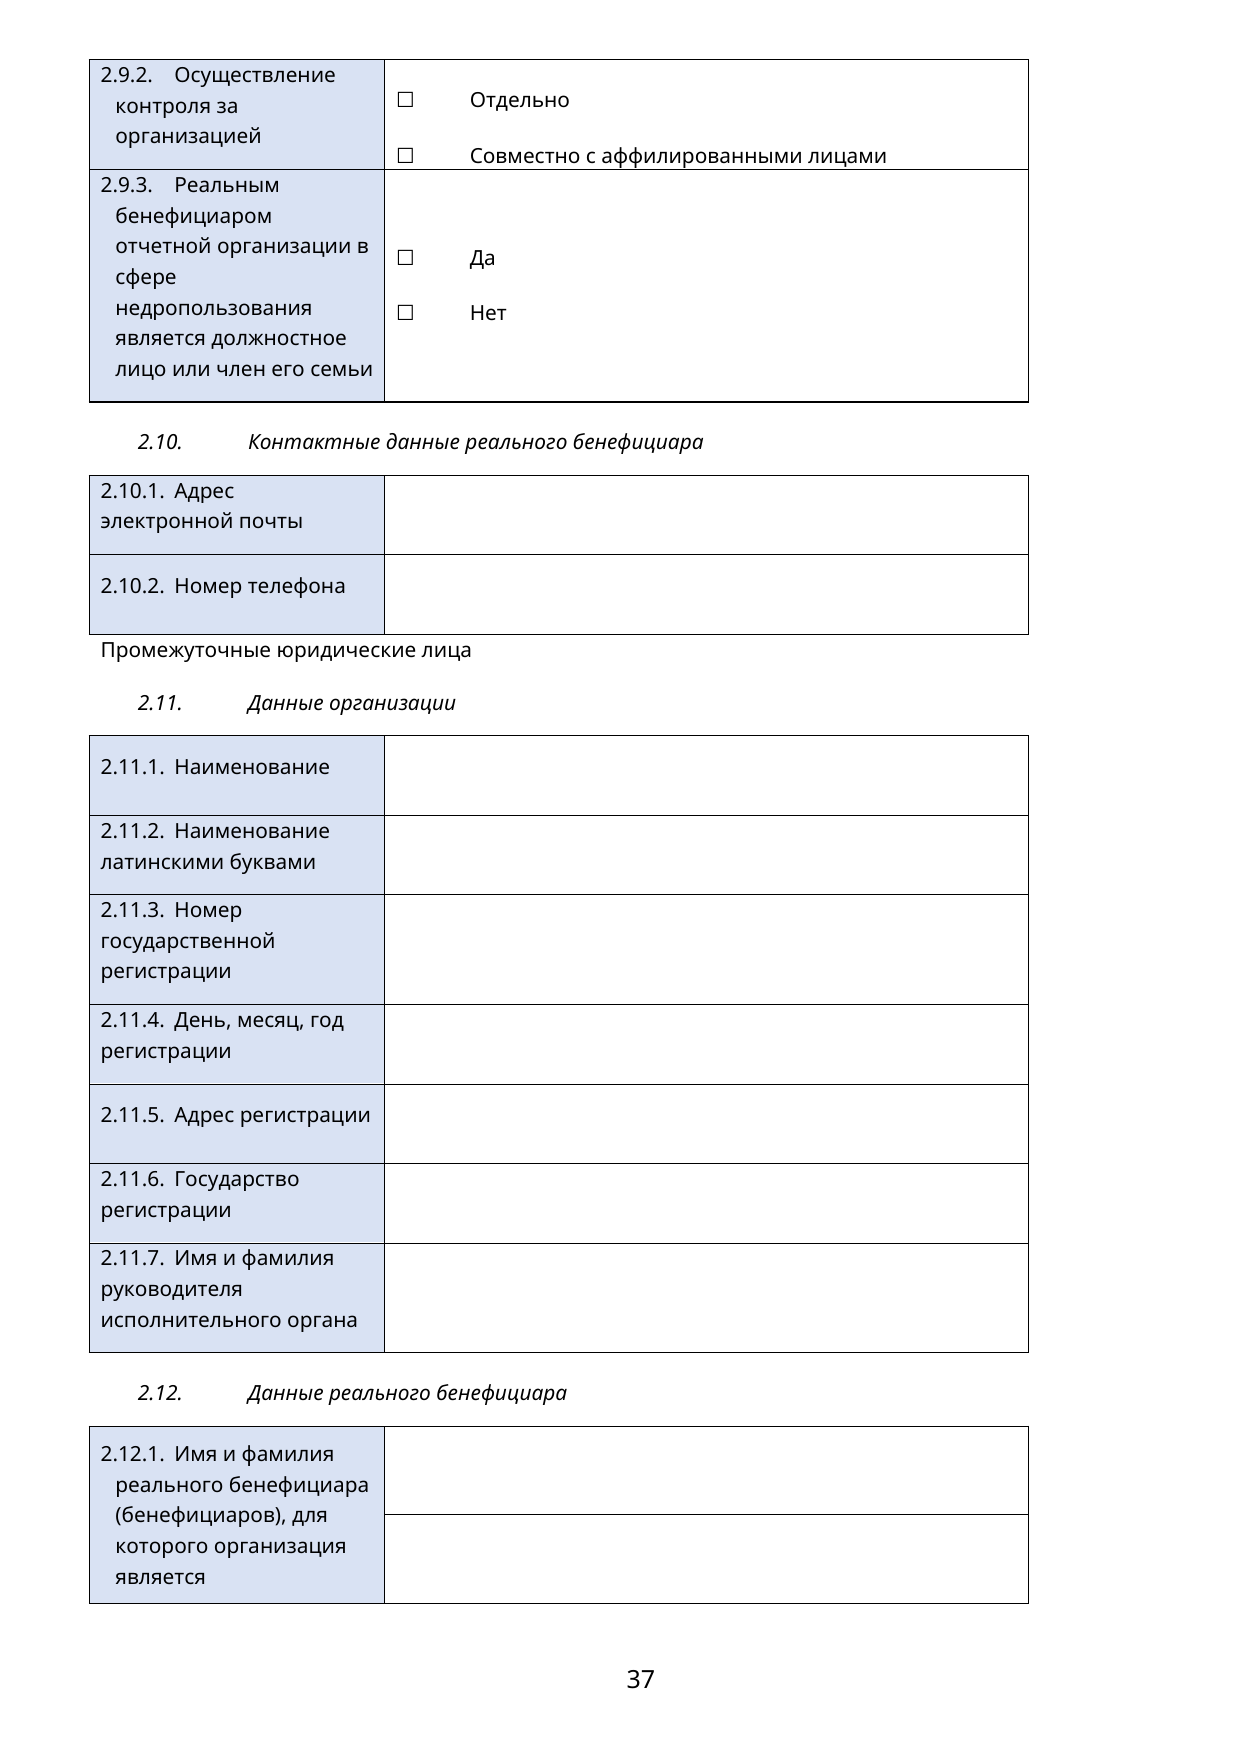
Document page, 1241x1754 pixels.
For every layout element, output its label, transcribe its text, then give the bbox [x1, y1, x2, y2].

table_header [385, 736, 1028, 815]
table_cell [385, 1244, 1028, 1352]
table_cell Реальным бенефициаром отчетной организации в сфере недропользования является должностное лицо или член его семьи [90, 170, 384, 401]
list Данные организации [138, 688, 1181, 717]
table_header Имя и фамилия реального бенефициара (бенефициаров), для которого организация является промежуточным юридическим лицом [90, 1427, 384, 1603]
table_cell Номер государственной регистрации [90, 895, 384, 1004]
table_cell [385, 1085, 1028, 1163]
table_header [385, 476, 1028, 554]
table_cell [385, 1005, 1028, 1083]
table_header [385, 1427, 1028, 1514]
table_cell Наименование латинскими буквами [90, 816, 384, 894]
table_cell Отдельно Совместно с аффилированными лицами [385, 60, 1028, 169]
table_cell День, месяц, год регистрации [90, 1005, 384, 1083]
table_cell Адрес регистрации [90, 1085, 384, 1163]
table_cell [385, 895, 1028, 1004]
table_cell Да Нет [385, 170, 1028, 401]
table_cell [385, 1164, 1028, 1242]
table_cell [385, 1515, 1028, 1603]
table_cell Номер телефона [90, 555, 384, 634]
table_header Адрес электронной почты [90, 476, 384, 554]
table_header Наименование [90, 736, 384, 815]
table_cell Осуществление контроля за организацией [90, 60, 384, 169]
list Данные реального бенефициара [138, 1378, 1181, 1407]
list Контактные данные реального бенефициара [138, 427, 1181, 456]
table_cell [385, 555, 1028, 634]
text Промежуточные юридические лица [100, 635, 1181, 663]
table_cell Государство регистрации [90, 1164, 384, 1242]
table_cell Имя и фамилия руководителя исполнительного органа [90, 1244, 384, 1352]
table_cell [385, 816, 1028, 894]
